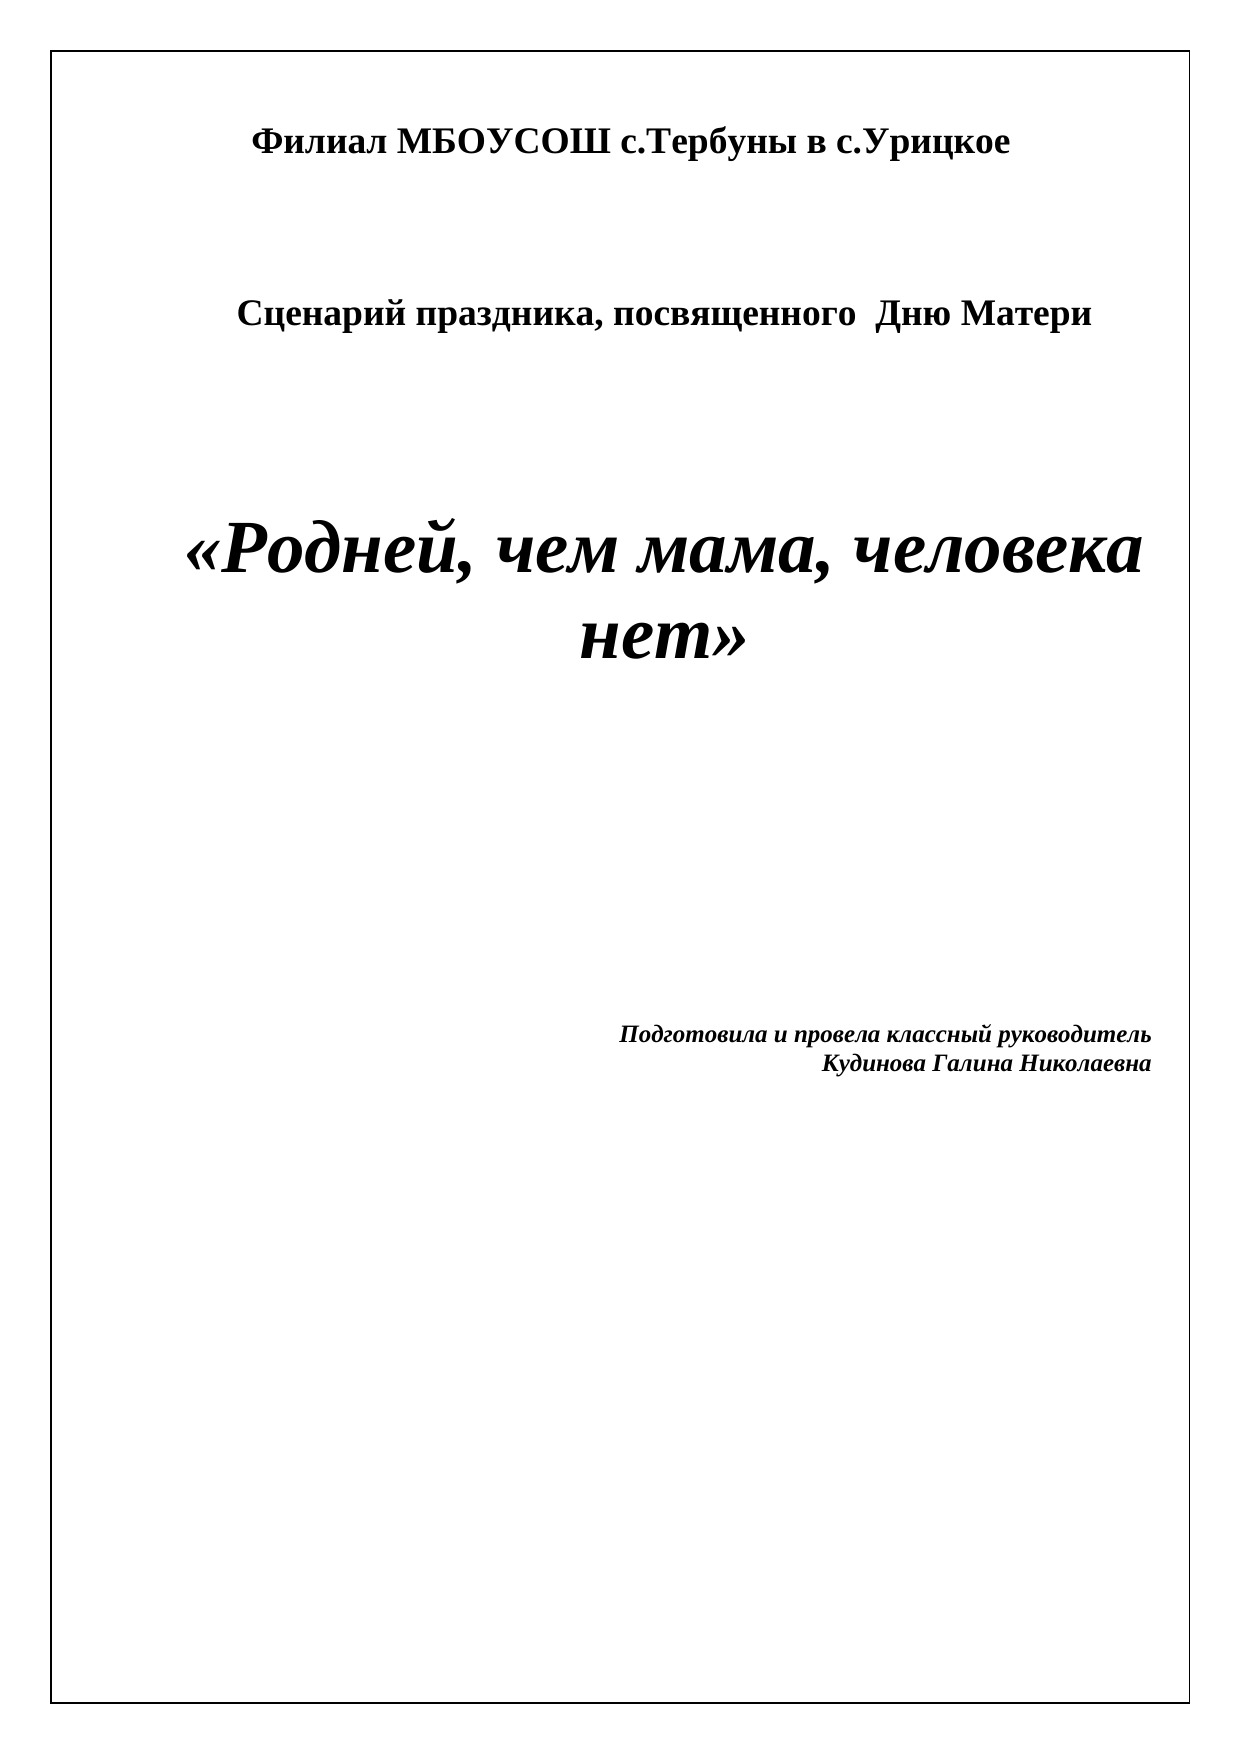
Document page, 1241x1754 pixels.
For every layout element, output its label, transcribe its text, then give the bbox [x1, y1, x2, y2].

text «Родней, чем мама, человека нет» [177, 502, 1152, 674]
text Кудинова Галина Николаевна [177, 1048, 1152, 1077]
text Сценарий праздника, посвященного Дню Матери [177, 291, 1152, 334]
text Филиал МБОУСОШ с.Тербуны в с.Урицкое [177, 118, 1152, 161]
text Подготовила и провела классный руководитель [177, 1019, 1152, 1048]
